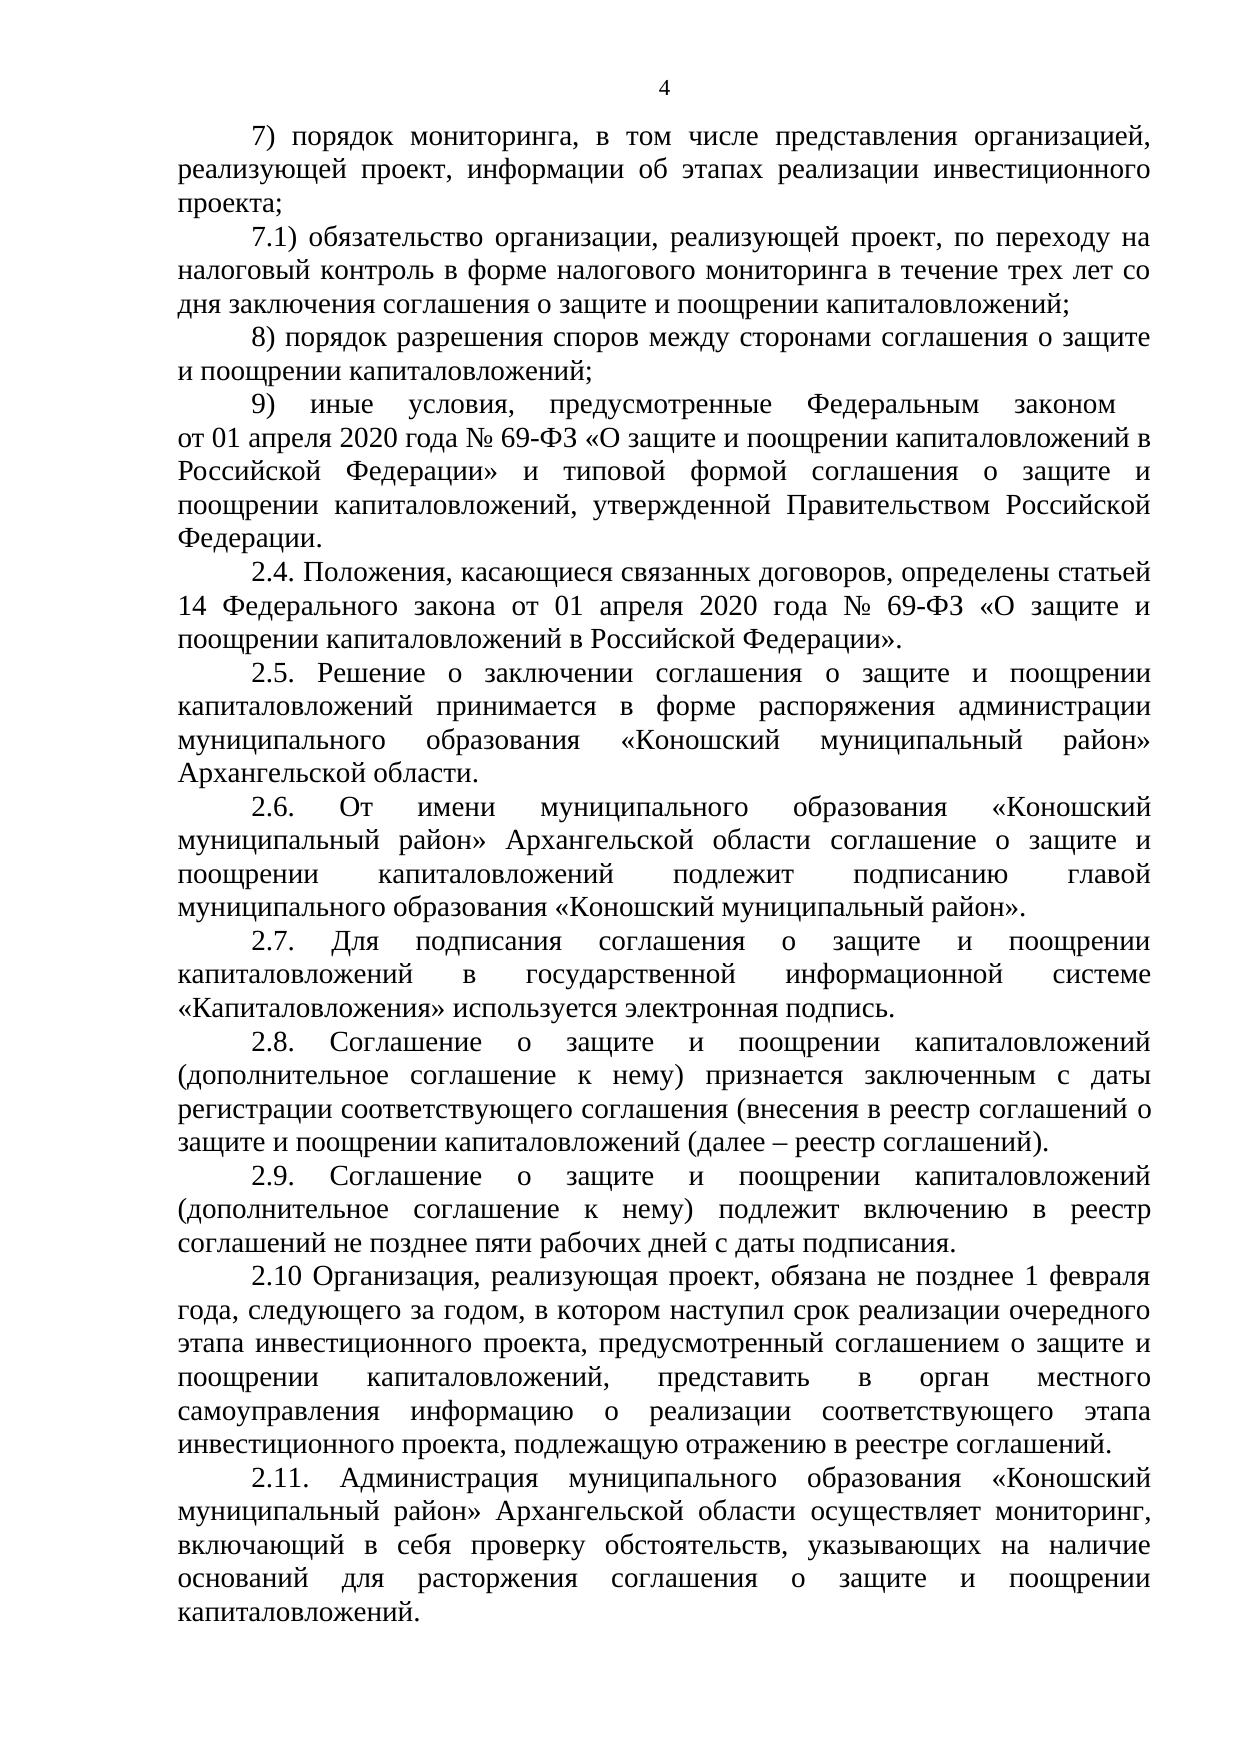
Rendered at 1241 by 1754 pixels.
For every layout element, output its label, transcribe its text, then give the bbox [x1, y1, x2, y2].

text 2.7. Для подписания соглашения о защите и поощрении капиталовложений в государственной информационной системе «Капиталовложения» используется электронная подпись. [177, 923, 1152, 1024]
text 7) порядок мониторинга, в том числе представления организацией, реализующей проект, информации об этапах реализации инвестиционного проекта; [177, 118, 1152, 219]
text 2.10 Организация, реализующая проект, обязана не позднее 1 февраля года, следующего за годом, в котором наступил срок реализации очередного этапа инвестиционного проекта, предусмотренный соглашением о защите и поощрении капиталовложений, представить в орган местного самоуправления информацию о реализации соответствующего этапа инвестиционного проекта, подлежащую отражению в реестре соглашений. [177, 1258, 1152, 1460]
text 2.9. Соглашение о защите и поощрении капиталовложений (дополнительное соглашение к нему) подлежит включению в реестр соглашений не позднее пяти рабочих дней с даты подписания. [177, 1158, 1152, 1258]
text 7.1) обязательство организации, реализующей проект, по переходу на налоговый контроль в форме налогового мониторинга в течение трех лет со дня заключения соглашения о защите и поощрении капиталовложений; [177, 219, 1152, 319]
text 8) порядок разрешения споров между сторонами соглашения о защите и поощрении капиталовложений; [177, 319, 1152, 386]
text 9) иные условия, предусмотренные Федеральным законом от 01 апреля 2020 года № 69-ФЗ «О защите и поощрении капиталовложений в Российской Федерации» и типовой формой соглашения о защите и поощрении капиталовложений, утвержденной Правительством Российской Федерации. [177, 386, 1152, 554]
text 2.4. Положения, касающиеся связанных договоров, определены статьей 14 Федерального закона от 01 апреля 2020 года № 69-ФЗ «О защите и поощрении капиталовложений в Российской Федерации». [177, 554, 1152, 655]
text 2.11. Администрация муниципального образования «Коношский муниципальный район» Архангельской области осуществляет мониторинг, включающий в себя проверку обстоятельств, указывающих на наличие оснований для расторжения соглашения о защите и поощрении капиталовложений. [177, 1460, 1152, 1627]
text 2.8. Соглашение о защите и поощрении капиталовложений (дополнительное соглашение к нему) признается заключенным с даты регистрации соответствующего соглашения (внесения в реестр соглашений о защите и поощрении капиталовложений (далее – реестр соглашений). [177, 1024, 1152, 1158]
text 2.6. От имени муниципального образования «Коношский муниципальный район» Архангельской области соглашение о защите и поощрении капиталовложений подлежит подписанию главой муниципального образования «Коношский муниципальный район». [177, 789, 1152, 923]
text 2.5. Решение о заключении соглашения о защите и поощрении капиталовложений принимается в форме распоряжения администрации муниципального образования «Коношский муниципальный район» Архангельской области. [177, 655, 1152, 789]
